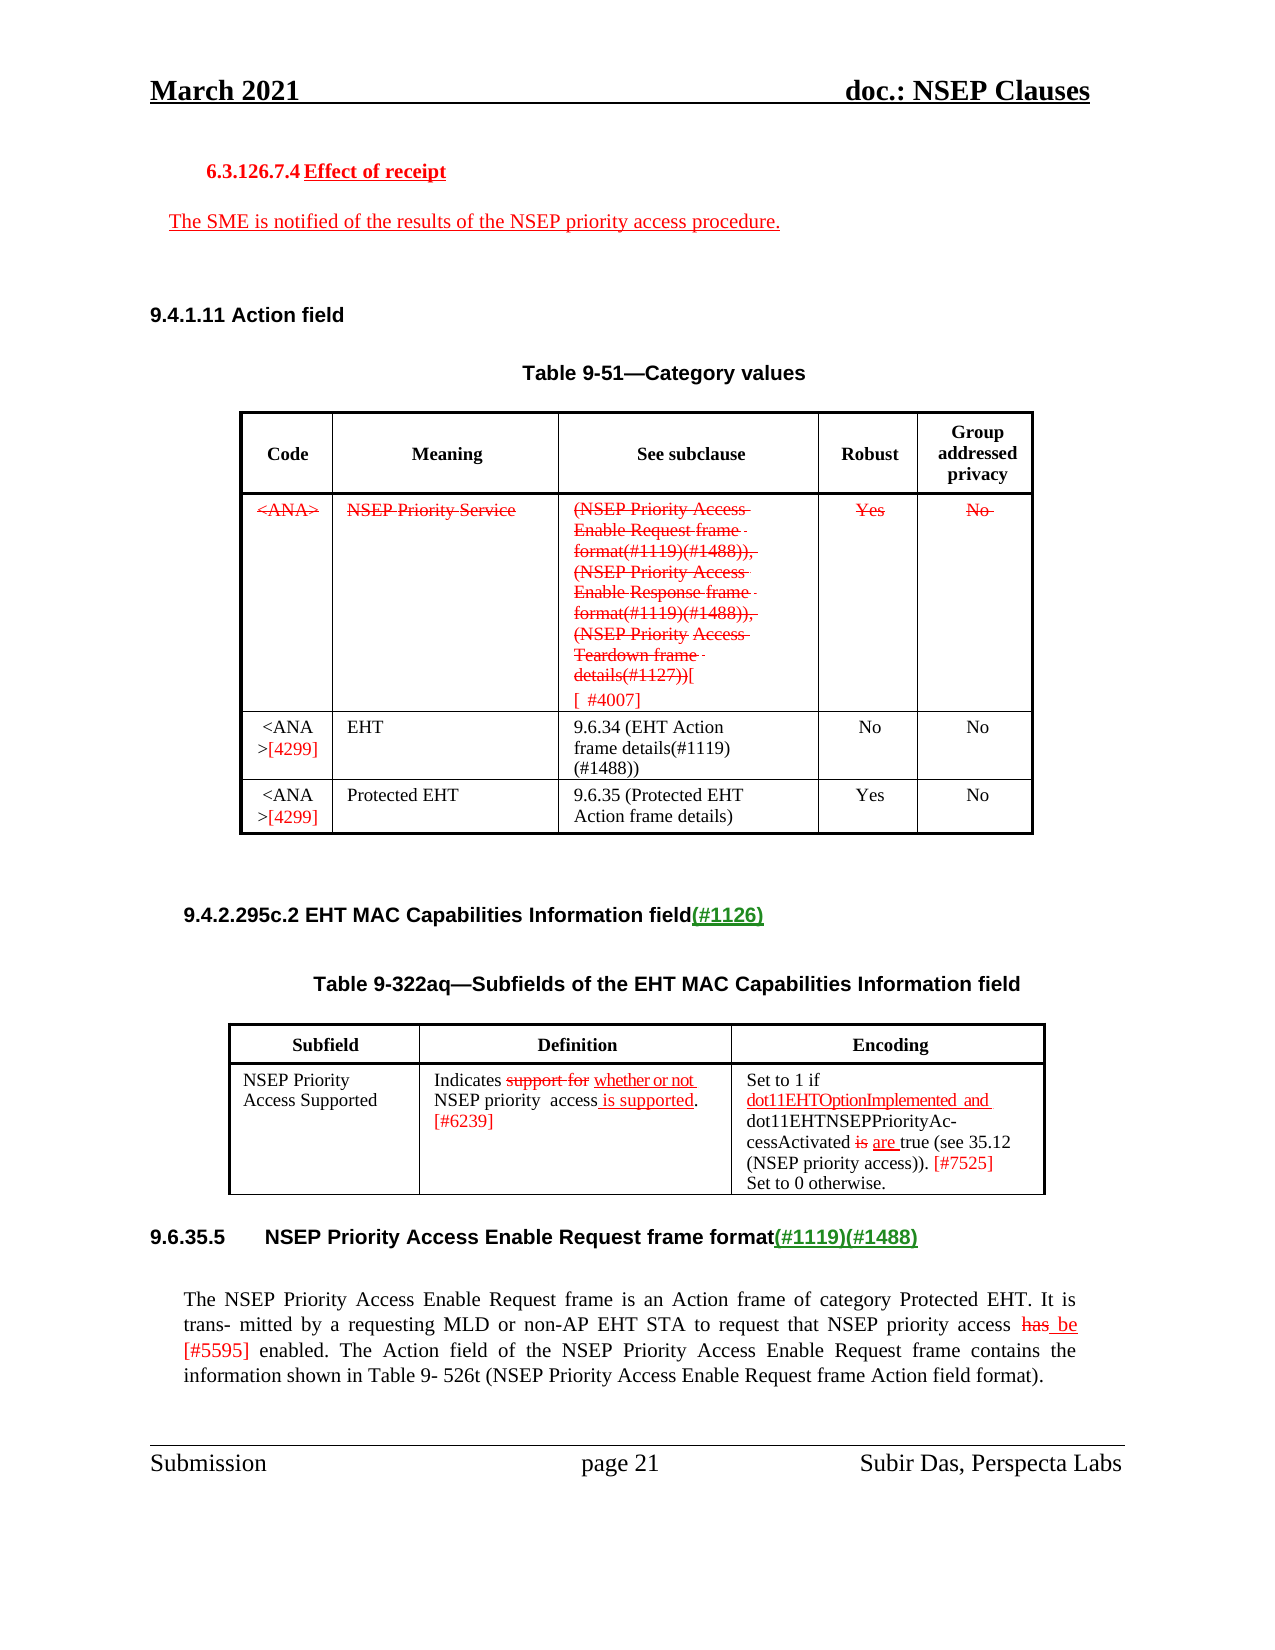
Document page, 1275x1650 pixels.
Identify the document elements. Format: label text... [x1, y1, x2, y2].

table_cell No [918, 712, 1031, 779]
table_cell Protected EHT [333, 780, 558, 832]
text Table 9-322aq—Subfields of the EHT MAC Capabilities Information field [223, 972, 1111, 996]
table_cell Yes [819, 495, 917, 711]
table_header Subfield [231, 1026, 419, 1062]
table_cell Indicates support for whether or not NSEP priority access is supported. [#6239] [420, 1065, 731, 1194]
text 9.4.2.295c.2 EHT MAC Capabilities Information field(#1126) [183, 902, 1125, 926]
text Table 9-51—Category values [223, 360, 1105, 384]
table_cell <ANA>[4299] [243, 712, 332, 779]
text The NSEP Priority Access Enable Request frame is an Action frame of category Protected EHT. It is trans- mitted by a requesting MLD or non-AP EHT STA to request that NSEP priority access has be [#5595] enabled. The Action field of the NSEP Priority Access Enable Request frame contains the information shown in Table 9- 526t (NSEP Priority Access Enable Request frame Action field format). [183, 1287, 1077, 1387]
table_cell NSEP Priority Service [333, 495, 558, 711]
text 9.4.1.11 Action field [150, 303, 1125, 327]
table_header Definition [420, 1026, 731, 1062]
table_cell <ANA> [243, 495, 332, 711]
table_header Meaning [333, 414, 558, 492]
list NSEP Priority Access Enable Request frame format(#1119)(#1488) [150, 1224, 1125, 1250]
table_cell Set to 1 if dot11EHTOptionImplemented and dot11EHTNSEPPriorityAc- cessActivated is are true (see 35.12 (NSEP priority access)). [#7525] Set to 0 otherwise. [732, 1065, 1043, 1194]
table_header Encoding [732, 1026, 1043, 1062]
list Effect of receipt [206, 159, 1125, 183]
table_cell No [819, 712, 917, 779]
text The SME is notified of the results of the NSEP priority access procedure. [169, 209, 1125, 233]
table_cell 9.6.34 (EHT Action frame details(#1119)(#1488)) [559, 712, 818, 779]
table_header See subclause [559, 414, 818, 492]
table_header Code [243, 414, 332, 492]
table_cell (NSEP Priority Access Enable Request frame format(#1119)(#1488)), (NSEP Priority Access Enable Response frame format(#1119)(#1488)), (NSEP Priority Access Teardown frame details(#1127))[ [ #4007] [559, 495, 818, 711]
table_cell Yes [819, 780, 917, 832]
table_header Robust [819, 414, 917, 492]
table_cell <ANA>[4299] [243, 780, 332, 832]
table_cell EHT [333, 712, 558, 779]
table_header Group addressed privacy [918, 414, 1031, 492]
table_cell NSEP Priority Access Supported [231, 1065, 419, 1194]
table_cell 9.6.35 (Protected EHT Action frame details) [559, 780, 818, 832]
table_cell No [918, 780, 1031, 832]
table_cell No [918, 495, 1031, 711]
